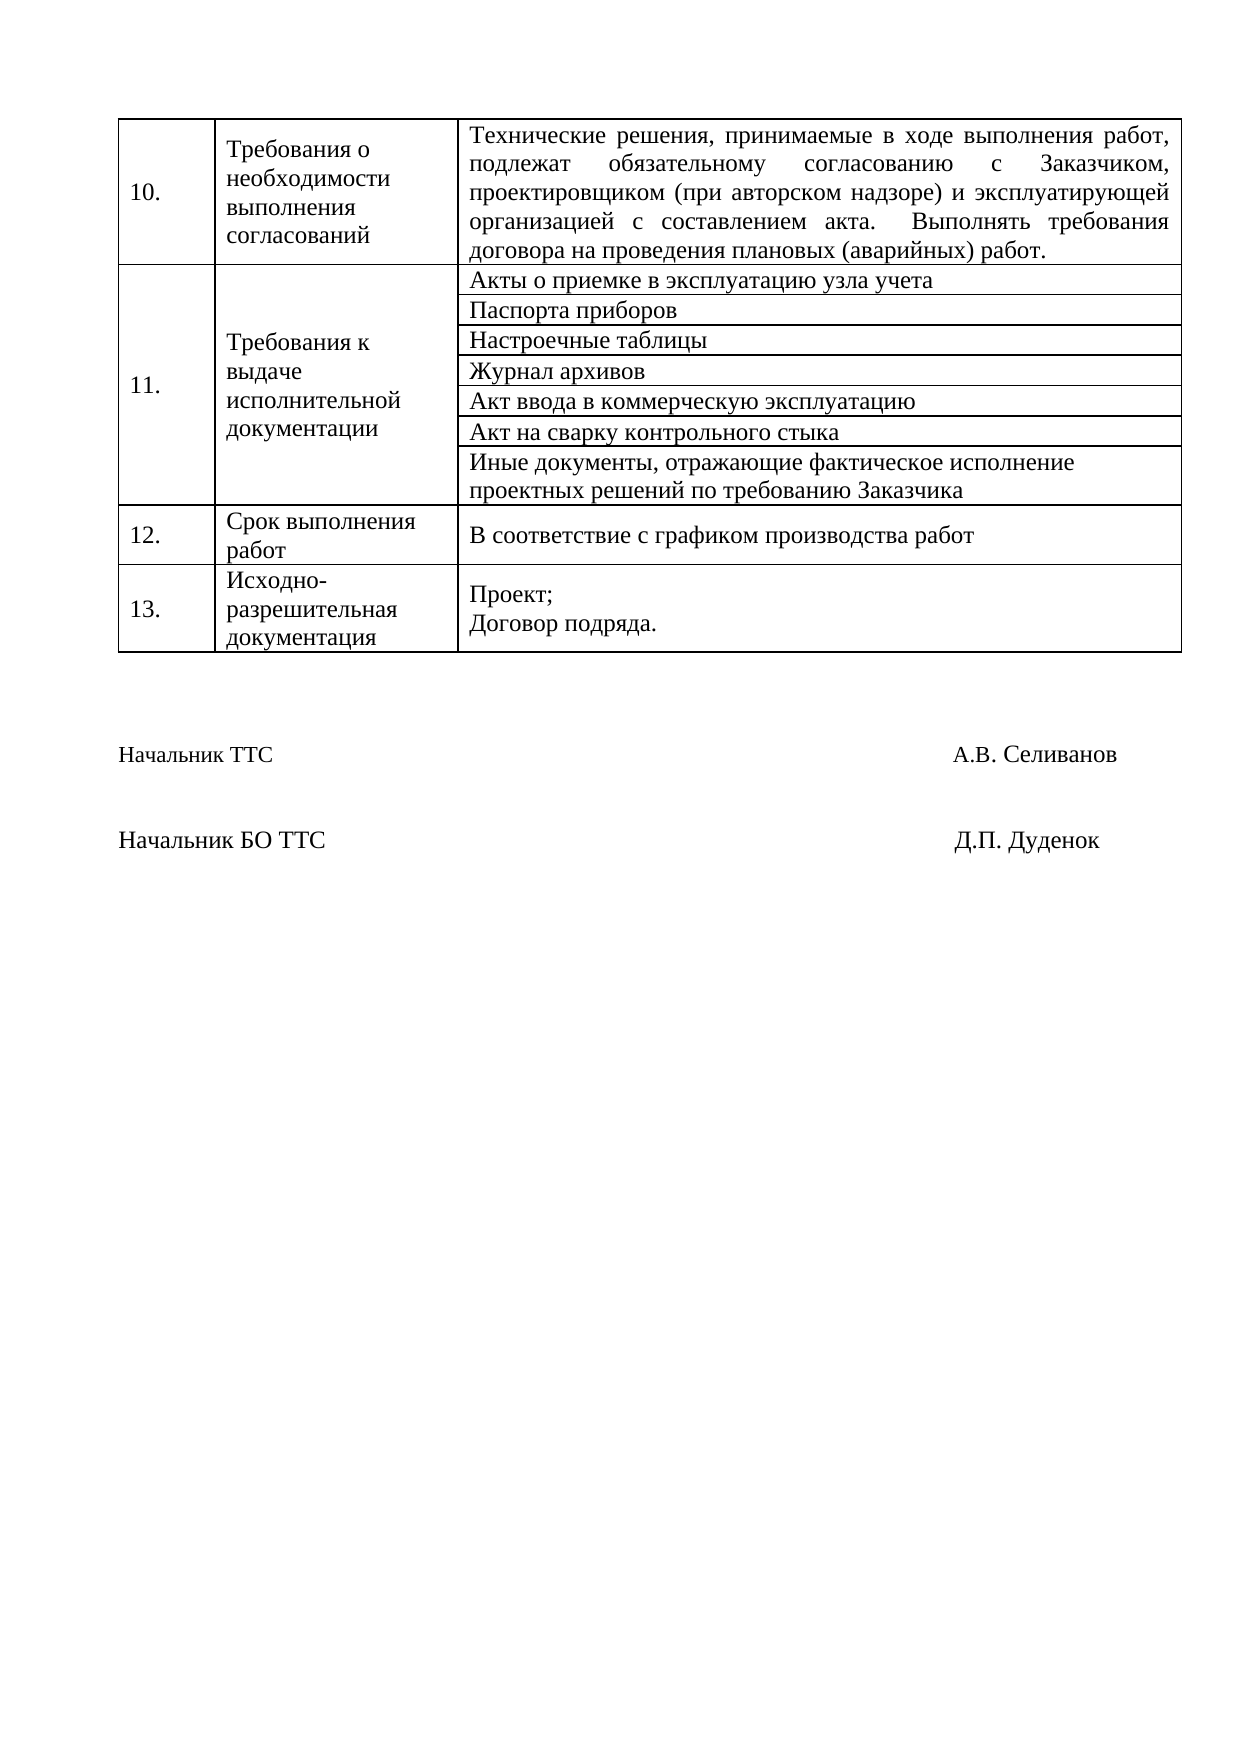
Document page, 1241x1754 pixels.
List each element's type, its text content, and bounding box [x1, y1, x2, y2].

text Начальник ТТС А.В. Селиванов [118, 710, 1181, 768]
table_cell Требования к выдаче исполнительной документации [216, 265, 457, 504]
table_cell Акт ввода в коммерческую эксплуатацию [459, 386, 1181, 415]
table_cell Исходно-разрешительная документация [216, 565, 457, 651]
table_cell Журнал архивов [459, 356, 1181, 385]
table_cell Настроечные таблицы [459, 326, 1181, 354]
table_cell 10. [119, 120, 214, 263]
table_cell Паспорта приборов [459, 295, 1181, 324]
table_cell Акты о приемке в эксплуатацию узла учета [459, 265, 1181, 294]
table_cell Технические решения, принимаемые в ходе выполнения работ, подлежат обязательному согласованию с Заказчиком, проектировщиком (при авторском надзоре) и эксплуатирующей организацией с составлением акта. Выполнять требования договора на проведения плановых (аварийных) работ. [459, 120, 1181, 263]
table_cell Срок выполнения работ [216, 506, 457, 563]
table_cell 13. [119, 565, 214, 651]
table_cell Акт на сварку контрольного стыка [459, 417, 1181, 445]
table_cell 12. [119, 506, 214, 563]
table_cell Проект; Договор подряда. [459, 565, 1181, 651]
table_cell Требования о необходимости выполнения согласований [216, 120, 457, 263]
table_cell 11. [119, 265, 214, 504]
table_cell В соответствие с графиком производства работ [459, 506, 1181, 563]
text Начальник БО ТТС Д.П. Дуденок [118, 825, 1181, 854]
table_cell Иные документы, отражающие фактическое исполнение проектных решений по требованию Заказчика [459, 447, 1181, 504]
